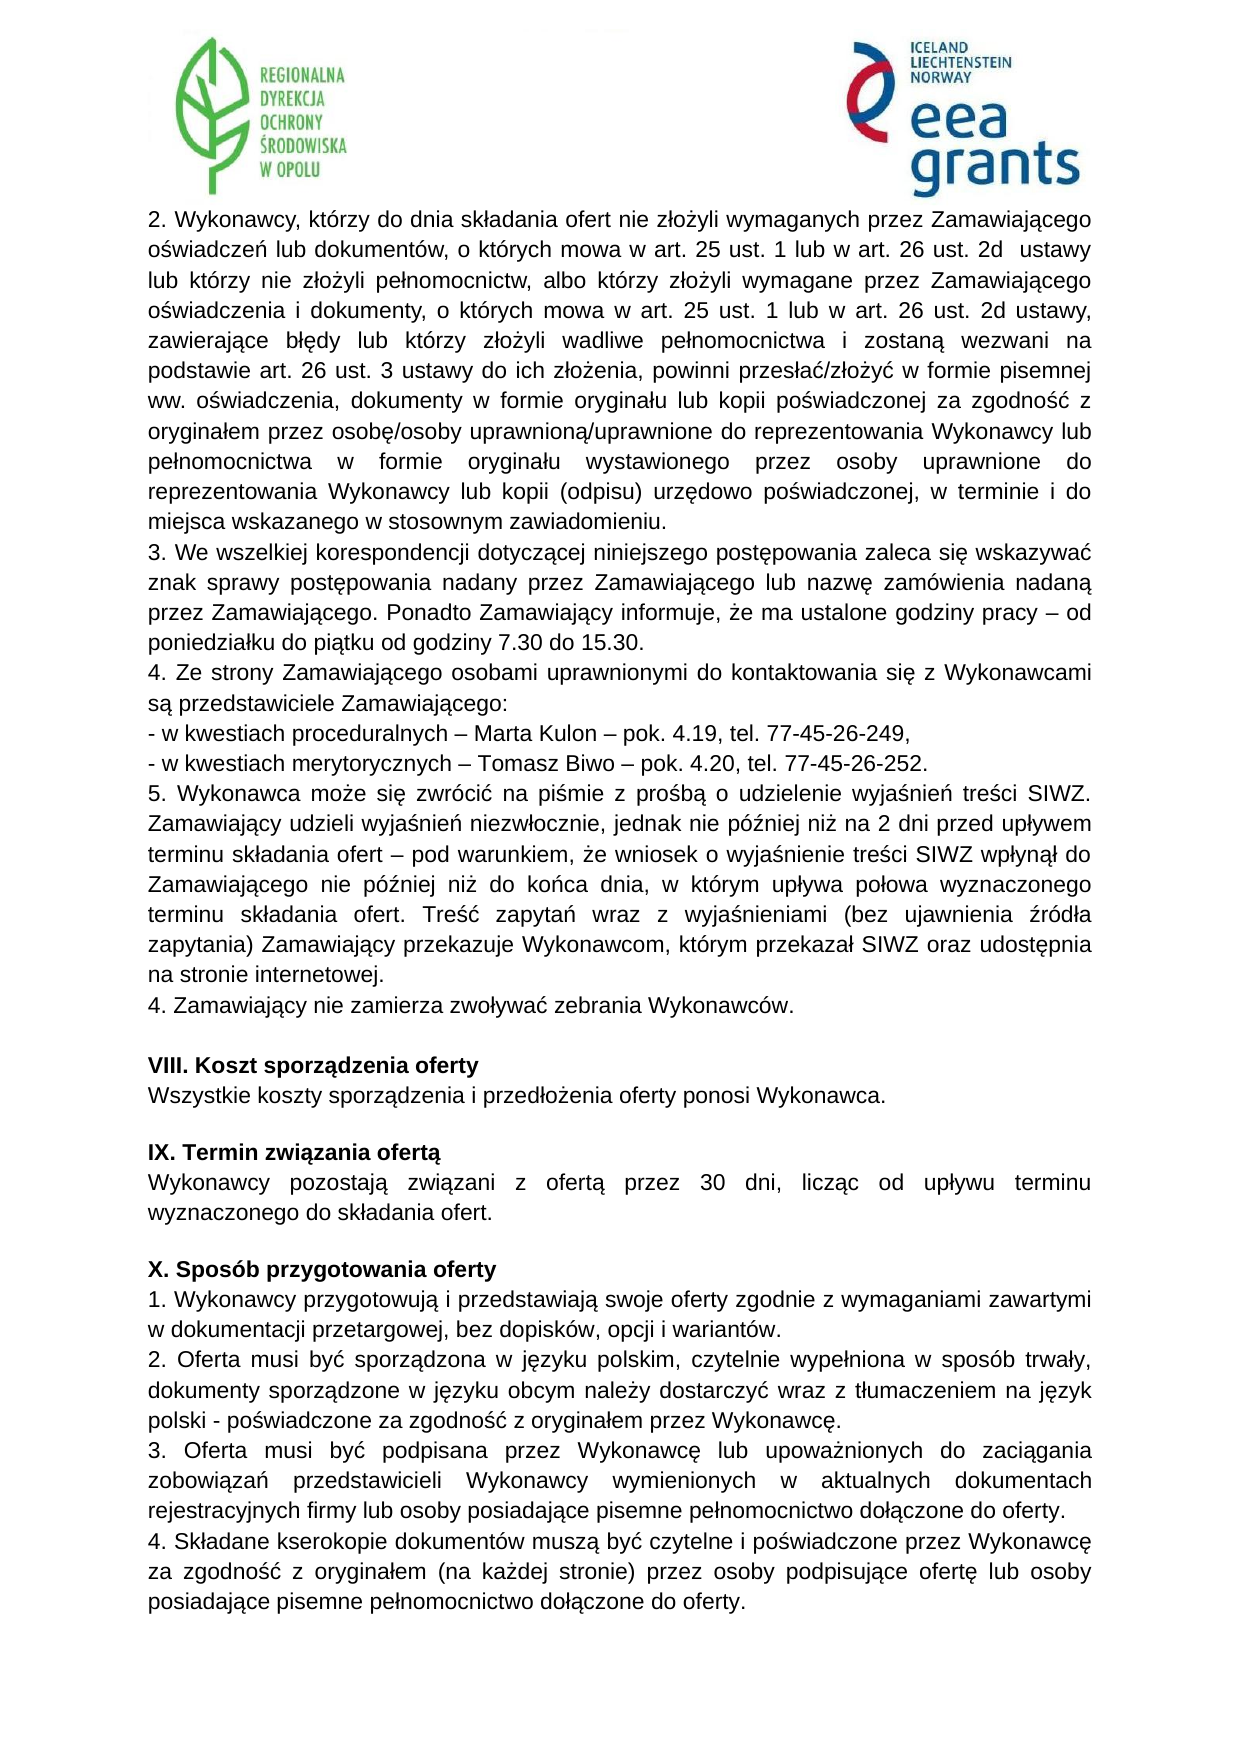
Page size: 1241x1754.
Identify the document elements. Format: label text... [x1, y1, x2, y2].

text X. Sposób przygotowania oferty [148, 1256, 1092, 1282]
text Wszystkie koszty sporządzenia i przedłożenia oferty ponosi Wykonawca. [148, 1082, 1092, 1108]
text 1. Wykonawcy przygotowują i przedstawiają swoje oferty zgodnie z wymaganiami zawartymi w dokumentacji przetargowej, bez dopisków, opcji i wariantów. [148, 1286, 1092, 1342]
text 5. Wykonawca może się zwrócić na piśmie z prośbą o udzielenie wyjaśnień treści SIWZ. Zamawiający udzieli wyjaśnień niezwłocznie, jednak nie później niż na 2 dni przed upływem terminu składania ofert – pod warunkiem, że wniosek o wyjaśnienie treści SIWZ wpłynął do Zamawiającego nie później niż do końca dnia, w którym upływa połowa wyznaczonego terminu składania ofert. Treść zapytań wraz z wyjaśnieniami (bez ujawnienia źródła zapytania) Zamawiający przekazuje Wykonawcom, którym przekazał SIWZ oraz udostępnia na stronie internetowej. [148, 780, 1092, 988]
text VIII. Koszt sporządzenia oferty [148, 1052, 1092, 1078]
text 4. Ze strony Zamawiającego osobami uprawnionymi do kontaktowania się z Wykonawcami są przedstawiciele Zamawiającego: [148, 659, 1092, 716]
text 4. Składane kserokopie dokumentów muszą być czytelne i poświadczone przez Wykonawcę za zgodność z oryginałem (na każdej stronie) przez osoby podpisujące ofertę lub osoby posiadające pisemne pełnomocnictwo dołączone do oferty. [148, 1528, 1092, 1614]
text 2. Wykonawcy, którzy do dnia składania ofert nie złożyli wymaganych przez Zamawiającego oświadczeń lub dokumentów, o których mowa w art. 25 ust. 1 lub w art. 26 ust. 2d ustawy lub którzy nie złożyli pełnomocnictw, albo którzy złożyli wymagane przez Zamawiającego oświadczenia i dokumenty, o których mowa w art. 25 ust. 1 lub w art. 26 ust. 2d ustawy, zawierające błędy lub którzy złożyli wadliwe pełnomocnictwa i zostaną wezwani na podstawie art. 26 ust. 3 ustawy do ich złożenia, powinni przesłać/złożyć w formie pisemnej ww. oświadczenia, dokumenty w formie oryginału lub kopii poświadczonej za zgodność z oryginałem przez osobę/osoby uprawnioną/uprawnione do reprezentowania Wykonawcy lub pełnomocnictwa w formie oryginału wystawionego przez osoby uprawnione do reprezentowania Wykonawcy lub kopii (odpisu) urzędowo poświadczonej, w terminie i do miejsca wskazanego w stosownym zawiadomieniu. [148, 206, 1092, 534]
text Wykonawcy pozostają związani z ofertą przez 30 dni, licząc od upływu terminu wyznaczonego do składania ofert. [148, 1169, 1092, 1226]
text - w kwestiach merytorycznych – Tomasz Biwo – pok. 4.20, tel. 77-45-26-252. [148, 750, 1092, 776]
text 3. We wszelkiej korespondencji dotyczącej niniejszego postępowania zaleca się wskazywać znak sprawy postępowania nadany przez Zamawiającego lub nazwę zamówienia nadaną przez Zamawiającego. Ponadto Zamawiający informuje, że ma ustalone godziny pracy – od poniedziałku do piątku od godziny 7.30 do 15.30. [148, 538, 1092, 655]
text 4. Zamawiający nie zamierza zwoływać zebrania Wykonawców. [148, 992, 1092, 1018]
text 2. Oferta musi być sporządzona w języku polskim, czytelnie wypełniona w sposób trwały, dokumenty sporządzone w języku obcym należy dostarczyć wraz z tłumaczeniem na język polski - poświadczone za zgodność z oryginałem przez Wykonawcę. [148, 1346, 1092, 1433]
text - w kwestiach proceduralnych – Marta Kulon – pok. 4.19, tel. 77-45-26-249, [148, 720, 1092, 746]
text IX. Termin związania ofertą [148, 1139, 1092, 1165]
text 3. Oferta musi być podpisana przez Wykonawcę lub upoważnionych do zaciągania zobowiązań przedstawicieli Wykonawcy wymienionych w aktualnych dokumentach rejestracyjnych firmy lub osoby posiadające pisemne pełnomocnictwo dołączone do oferty. [148, 1437, 1092, 1524]
picture [147, 29, 1090, 207]
